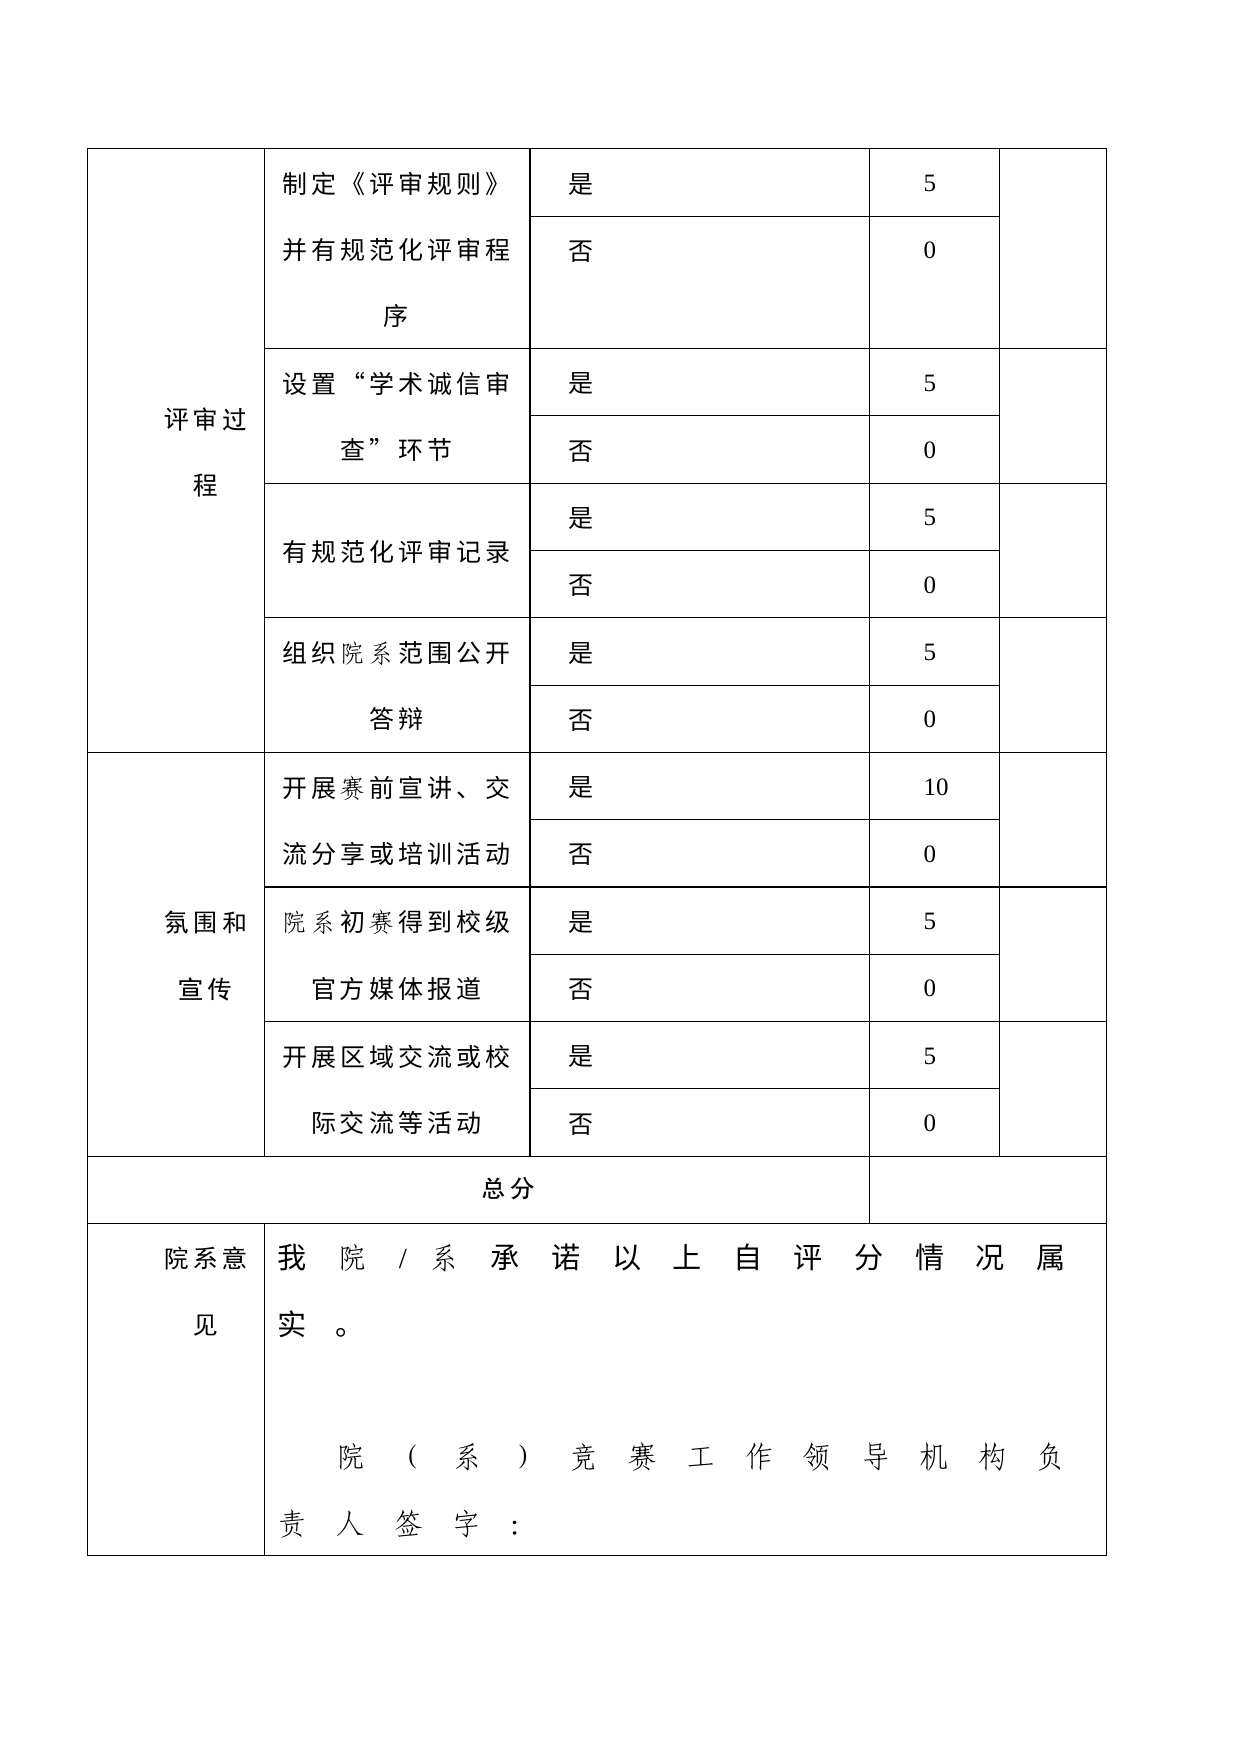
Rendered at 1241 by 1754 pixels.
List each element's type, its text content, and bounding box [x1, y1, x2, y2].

table_cell 否 [531, 217, 869, 348]
table_cell [1000, 753, 1106, 886]
table_cell 开展区域交流或校际交流等活动 [265, 1022, 529, 1156]
table_cell 5 [870, 484, 999, 550]
table_cell 5 [870, 349, 999, 415]
table_cell 否 [531, 955, 869, 1021]
table_cell 是 [531, 484, 869, 550]
table_cell 评审过程 [88, 149, 264, 752]
table_cell 0 [870, 416, 999, 483]
table_cell [1000, 618, 1106, 752]
table_cell 组织院系范围公开答辩 [265, 618, 529, 752]
table_cell 5 [870, 618, 999, 684]
table_cell [870, 1157, 1106, 1223]
table_cell 否 [531, 686, 869, 752]
table_cell 0 [870, 820, 999, 886]
table_cell 否 [531, 416, 869, 483]
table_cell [265, 1224, 1106, 1555]
table_cell [1000, 1022, 1106, 1156]
table_cell 有规范化评审记录 [265, 484, 529, 617]
table_cell 10 [870, 753, 999, 819]
table_cell 5 [870, 149, 999, 216]
table_cell 0 [870, 686, 999, 752]
table_cell 否 [531, 820, 869, 886]
table_cell [1000, 888, 1106, 1021]
table_cell 总分 [88, 1157, 869, 1223]
table_cell 否 [531, 1089, 869, 1156]
table_cell 5 [870, 1022, 999, 1088]
table_cell 是 [531, 1022, 869, 1088]
table_cell 院系初赛得到校级官方媒体报道 [265, 888, 529, 1021]
table_cell 是 [531, 618, 869, 684]
table_cell 0 [870, 551, 999, 617]
table_cell 5 [870, 888, 999, 954]
table_cell 是 [531, 888, 869, 954]
table_cell 是 [531, 753, 869, 819]
table_cell 0 [870, 1089, 999, 1156]
table_cell [1000, 349, 1106, 483]
table_cell 设置“学术诚信审查”环节 [265, 349, 529, 483]
table_cell 开展赛前宣讲、交流分享或培训活动 [265, 753, 529, 886]
table_cell 是 [531, 349, 869, 415]
table_cell [1000, 484, 1106, 617]
table_cell 0 [870, 955, 999, 1021]
table_cell 氛围和宣传 [88, 753, 264, 1156]
table_cell 院系意见 [88, 1224, 264, 1555]
table_cell 制定《评审规则》并有规范化评审程序 [265, 149, 529, 348]
table_cell 否 [531, 551, 869, 617]
table_cell [1000, 149, 1106, 348]
table_cell 是 [531, 149, 869, 216]
table_cell 0 [870, 217, 999, 348]
